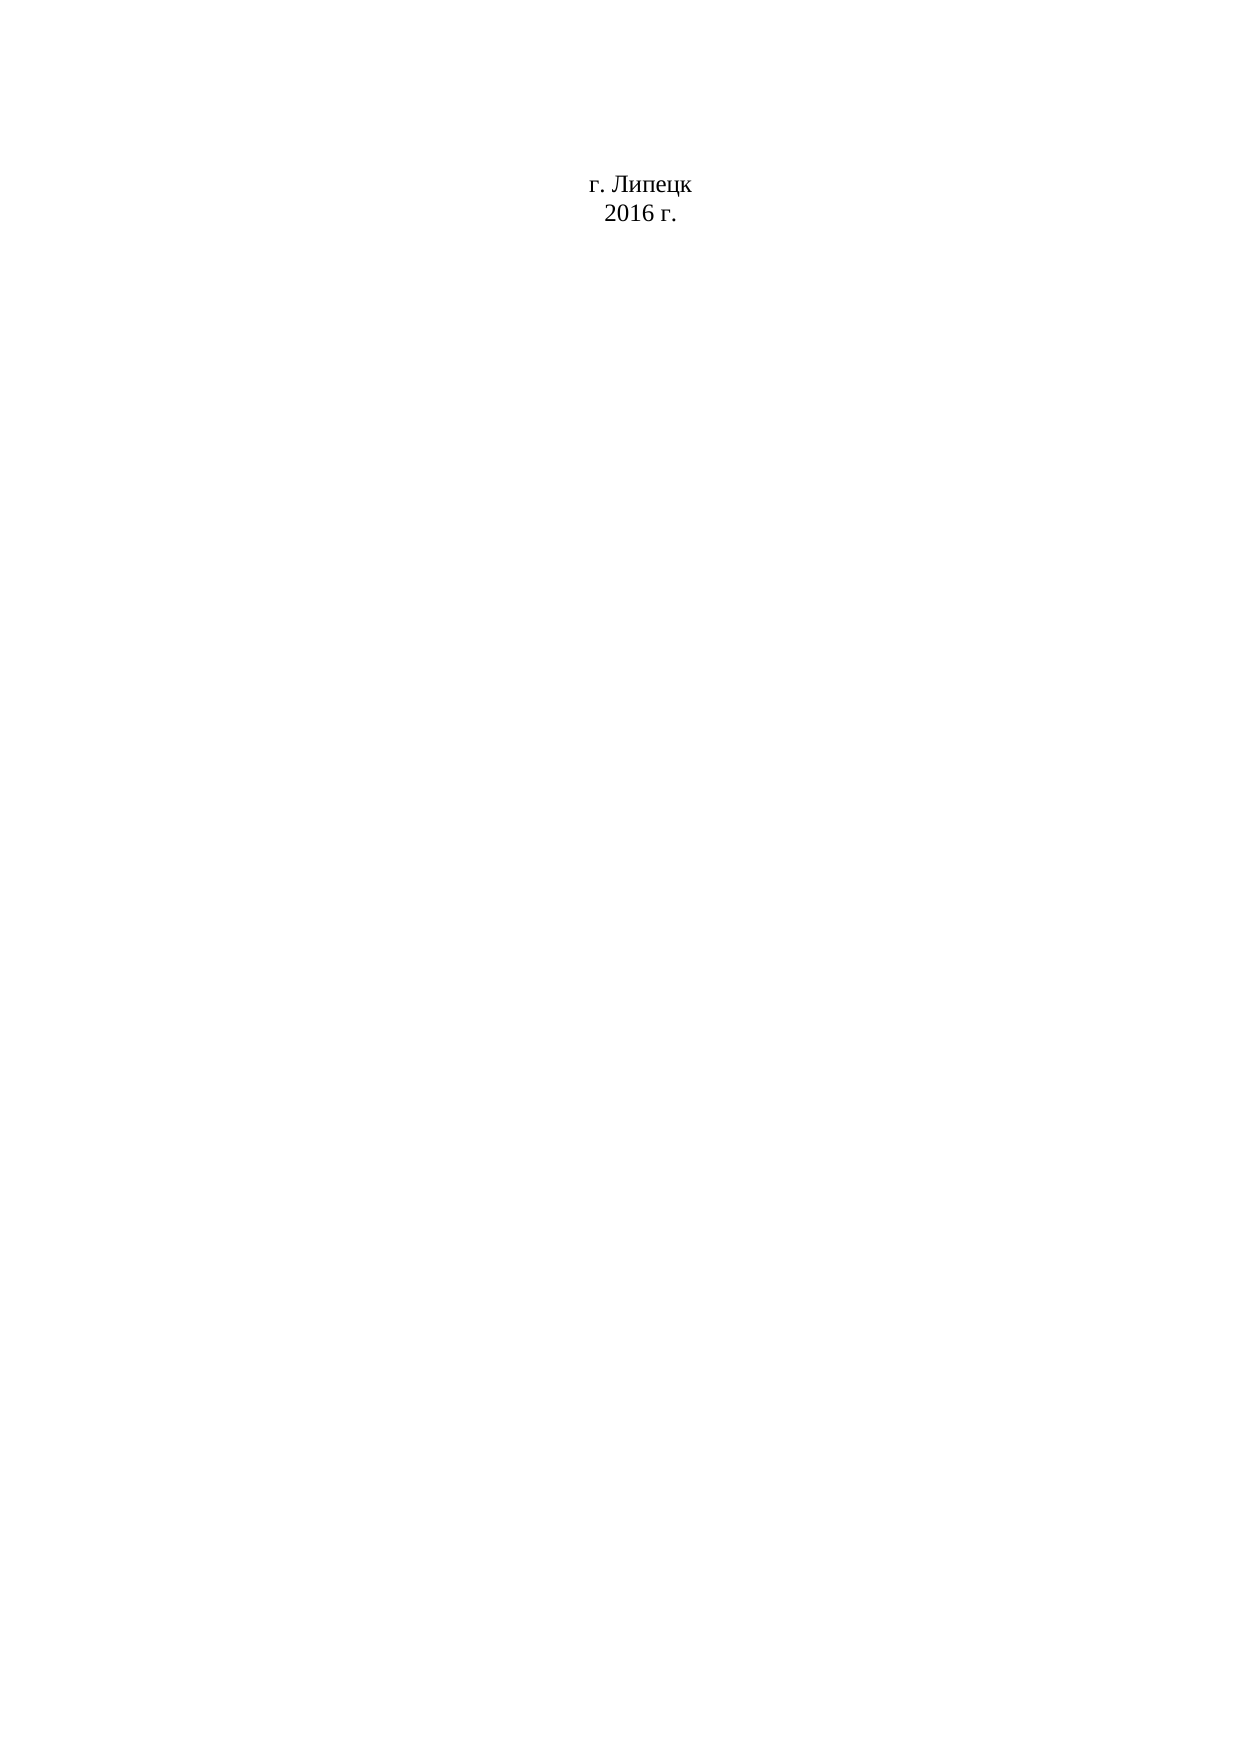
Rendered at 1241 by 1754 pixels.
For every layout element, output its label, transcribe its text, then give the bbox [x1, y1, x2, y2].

text г. Липецк 2016 г. [129, 169, 1152, 227]
